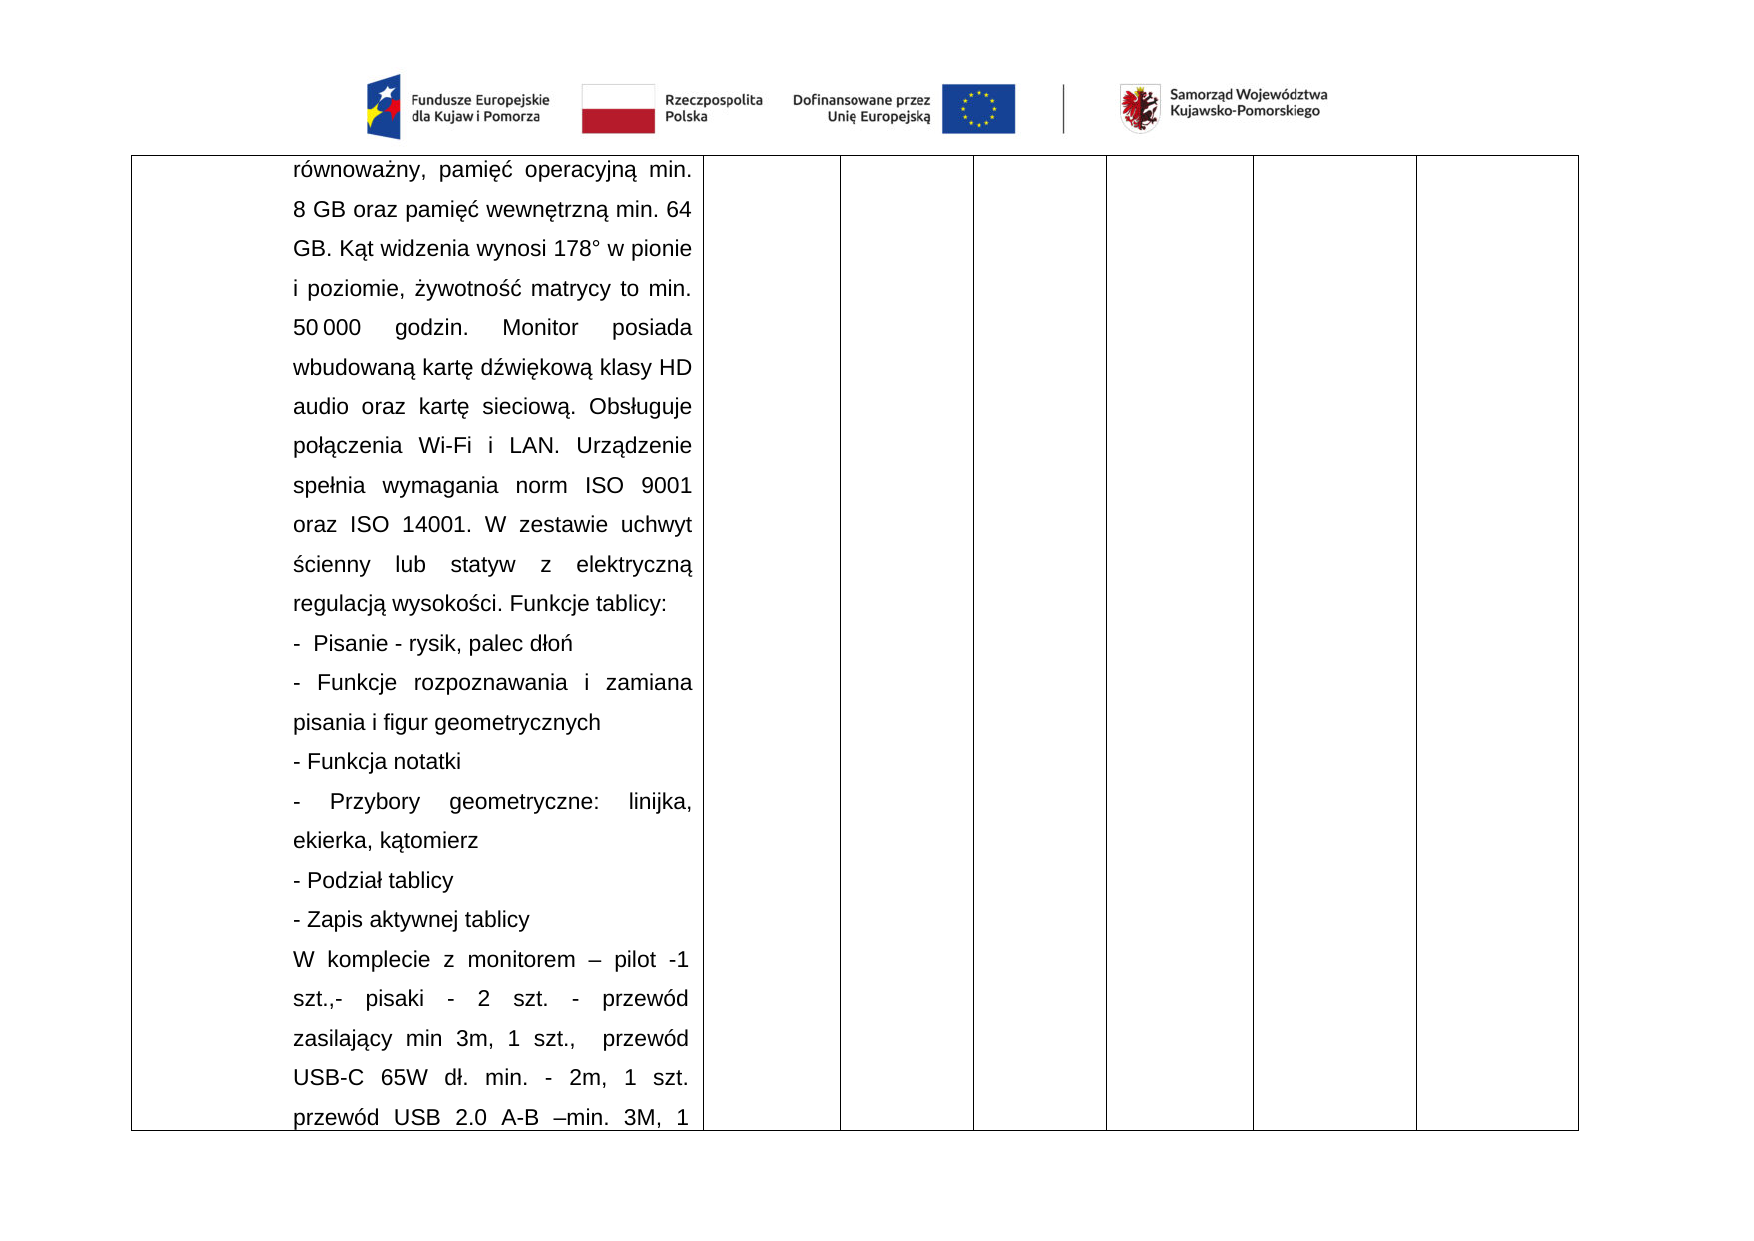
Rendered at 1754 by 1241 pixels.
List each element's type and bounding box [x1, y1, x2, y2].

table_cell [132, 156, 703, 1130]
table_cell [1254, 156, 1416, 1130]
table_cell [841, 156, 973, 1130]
picture [351, 59, 1359, 155]
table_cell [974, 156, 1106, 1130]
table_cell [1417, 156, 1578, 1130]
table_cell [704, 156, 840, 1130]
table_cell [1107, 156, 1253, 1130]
